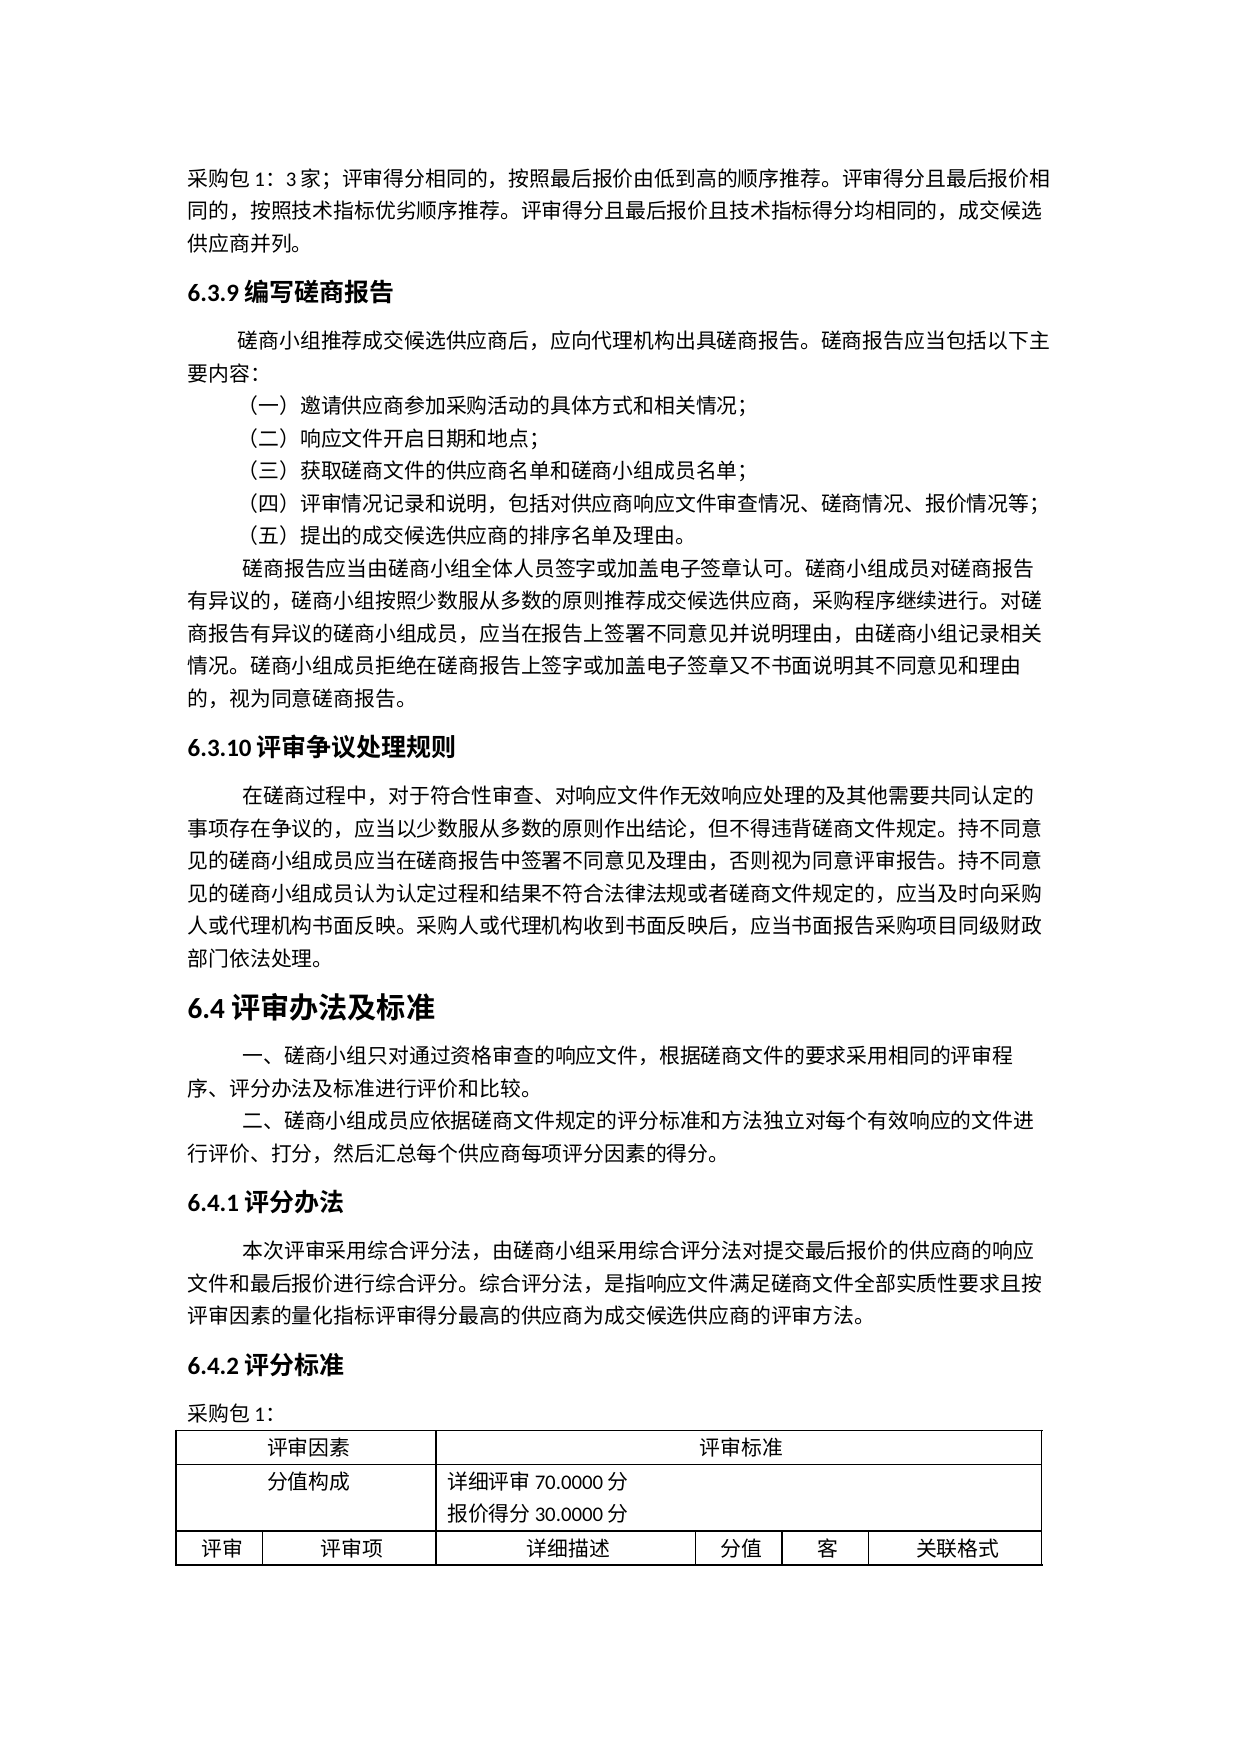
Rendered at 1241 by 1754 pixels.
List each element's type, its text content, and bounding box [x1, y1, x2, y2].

text （一）邀请供应商参加采购活动的具体方式和相关情况； [187, 389, 1053, 422]
text 6.4.2评分标准 [187, 1332, 1053, 1397]
text 采购包1：3家；评审得分相同的，按照最后报价由低到高的顺序推荐。评审得分且最后报价相同的，按照技术指标优劣顺序推荐。评审得分且最后报价且技术指标得分均相同的，成交候选供应商并列。 [187, 162, 1053, 259]
table_header 评审因素 [177, 1431, 435, 1463]
text 一、磋商小组只对通过资格审查的响应文件，根据磋商文件的要求采用相同的评审程序、评分办法及标准进行评价和比较。 [187, 1039, 1053, 1104]
text 6.3.10评审争议处理规则 [187, 714, 1053, 779]
text （三）获取磋商文件的供应商名单和磋商小组成员名单； [187, 454, 1053, 487]
table_cell 分值构成 [177, 1465, 435, 1530]
text 二、磋商小组成员应依据磋商文件规定的评分标准和方法独立对每个有效响应的文件进行评价、打分，然后汇总每个供应商每项评分因素的得分。 [187, 1104, 1053, 1169]
text 6.4评审办法及标准 [187, 974, 1053, 1039]
text 在磋商过程中，对于符合性审查、对响应文件作无效响应处理的及其他需要共同认定的事项存在争议的，应当以少数服从多数的原则作出结论，但不得违背磋商文件规定。持不同意见的磋商小组成员应当在磋商报告中签署不同意见及理由，否则视为同意评审报告。持不同意见的磋商小组成员认为认定过程和结果不符合法律法规或者磋商文件规定的，应当及时向采购人或代理机构书面反映。采购人或代理机构收到书面反映后，应当书面报告采购项目同级财政部门依法处理。 [187, 779, 1053, 974]
text 6.3.9编写磋商报告 [187, 259, 1053, 324]
text 本次评审采用综合评分法，由磋商小组采用综合评分法对提交最后报价的供应商的响应文件和最后报价进行综合评分。综合评分法，是指响应文件满足磋商文件全部实质性要求且按评审因素的量化指标评审得分最高的供应商为成交候选供应商的评审方法。 [187, 1234, 1053, 1332]
text （五）提出的成交候选供应商的排序名单及理由。 [187, 519, 1053, 552]
table_cell 评审项 [263, 1532, 435, 1564]
text 磋商小组推荐成交候选供应商后，应向代理机构出具磋商报告。磋商报告应当包括以下主要内容： [187, 324, 1053, 389]
text 6.4.1评分办法 [187, 1169, 1053, 1234]
text （四）评审情况记录和说明，包括对供应商响应文件审查情况、磋商情况、报价情况等； [187, 487, 1053, 519]
table_cell 评审因素分类 [177, 1532, 262, 1564]
text （二）响应文件开启日期和地点； [187, 422, 1053, 454]
table_cell 关联格式 [869, 1532, 1041, 1564]
table_cell 详细评审70.0000分 报价得分30.0000分 [437, 1465, 1041, 1530]
table_cell 详细描述 [437, 1532, 695, 1564]
text 采购包1： [187, 1397, 1053, 1429]
text 磋商报告应当由磋商小组全体人员签字或加盖电子签章认可。磋商小组成员对磋商报告有异议的，磋商小组按照少数服从多数的原则推荐成交候选供应商，采购程序继续进行。对磋商报告有异议的磋商小组成员，应当在报告上签署不同意见并说明理由，由磋商小组记录相关情况。磋商小组成员拒绝在磋商报告上签字或加盖电子签章又不书面说明其不同意见和理由的，视为同意磋商报告。 [187, 552, 1053, 714]
table_header 评审标准 [437, 1431, 1041, 1463]
table_cell 客观/主观 [783, 1532, 868, 1564]
table_cell 分值 [696, 1532, 781, 1564]
